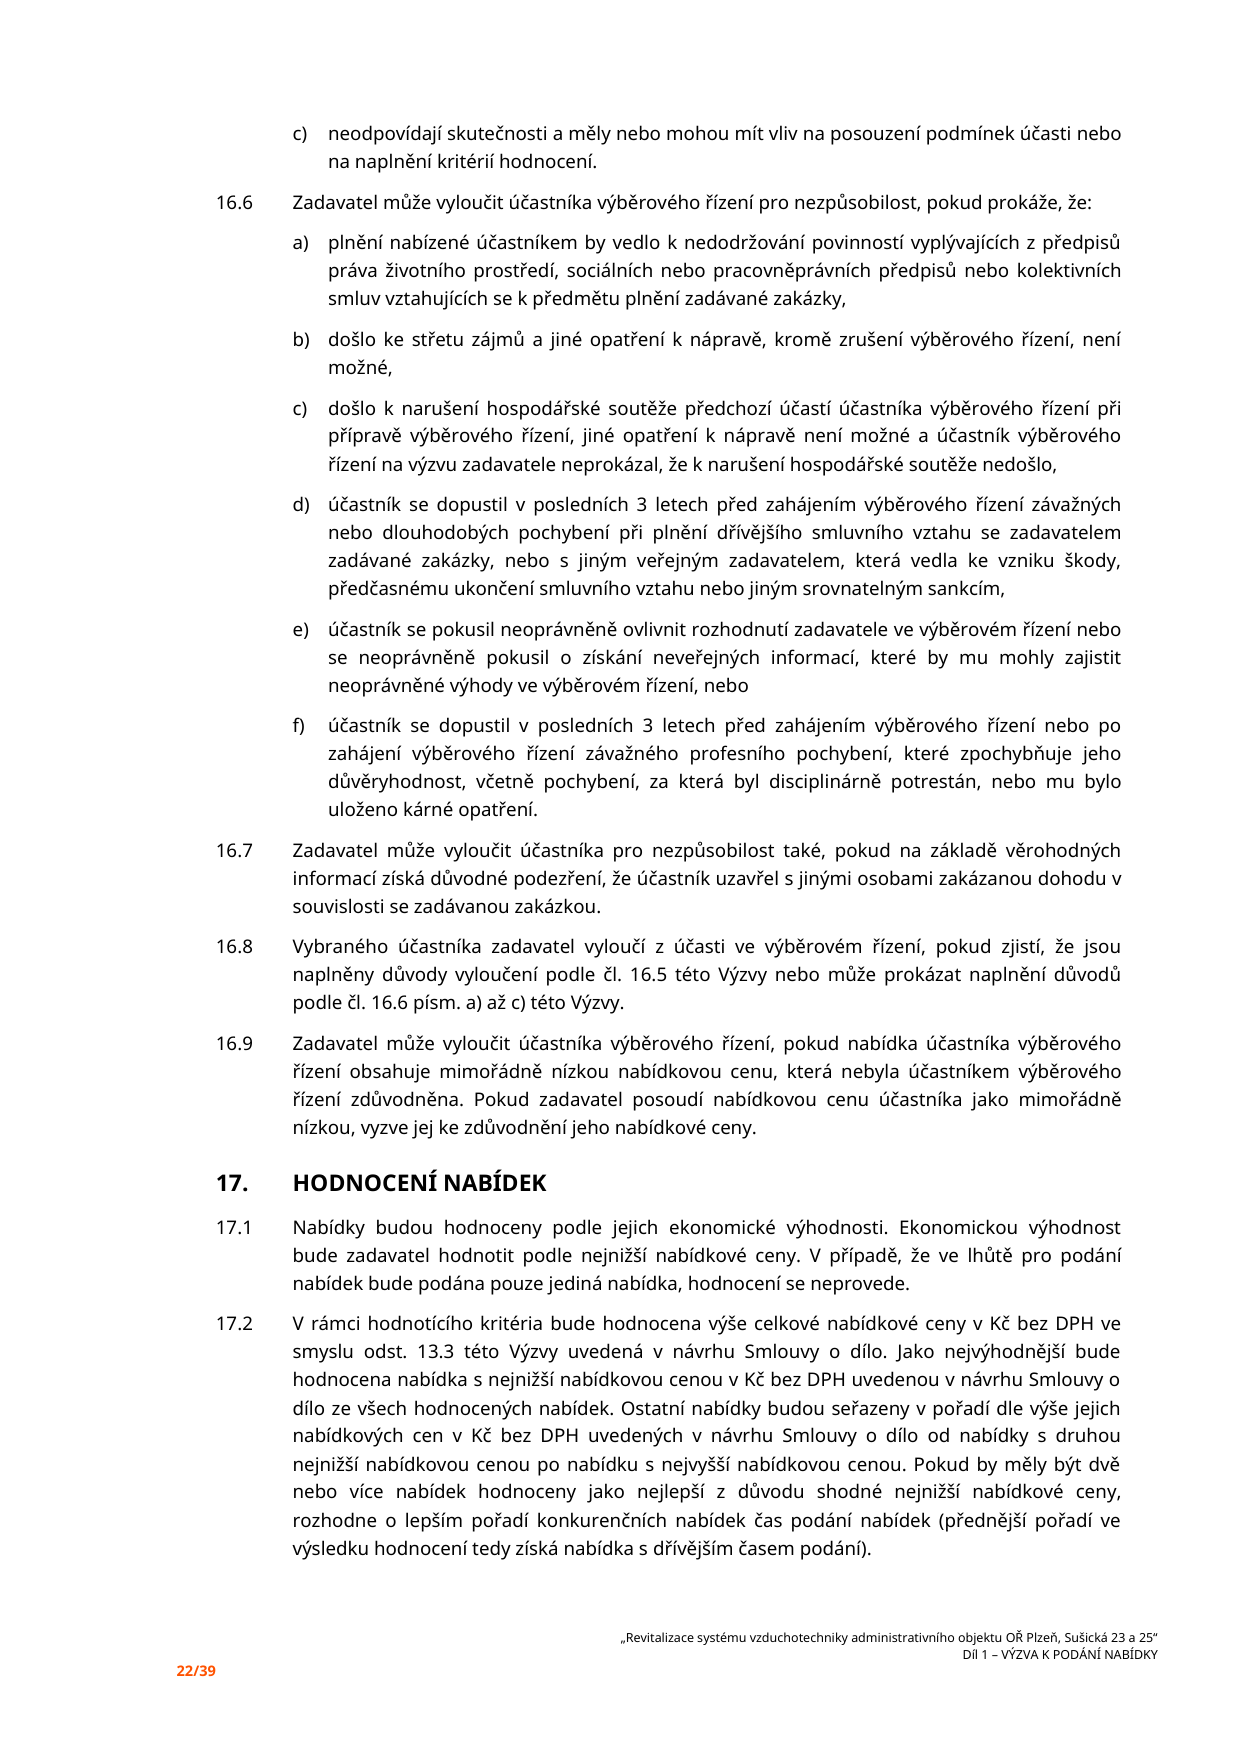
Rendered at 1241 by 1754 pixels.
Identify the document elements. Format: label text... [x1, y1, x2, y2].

text Zadavatel může vyloučit účastníka pro nezpůsobilost také, pokud na základě věrohodných informací získá důvodné podezření, že účastník uzavřel s jinými osobami zakázanou dohodu v souvislosti se zadávanou zakázkou. [216, 837, 1122, 919]
list došlo ke střetu zájmů a jiné opatření k nápravě, kromě zrušení výběrového řízení, není možné, [292, 326, 1122, 380]
text Zadavatel může vyloučit účastníka výběrového řízení, pokud nabídka účastníka výběrového řízení obsahuje mimořádně nízkou nabídkovou cenu, která nebyla účastníkem výběrového řízení zdůvodněna. Pokud zadavatel posoudí nabídkovou cenu účastníka jako mimořádně nízkou, vyzve jej ke zdůvodnění jeho nabídkové ceny. [216, 1030, 1122, 1140]
text HODNOCENÍ NABÍDEK [216, 1167, 1122, 1198]
text Vybraného účastníka zadavatel vyloučí z účasti ve výběrovém řízení, pokud zjistí, že jsou naplněny důvody vyloučení podle čl. 16.5 této Výzvy nebo může prokázat naplnění důvodů podle čl. 16.6 písm. a) až c) této Výzvy. [216, 934, 1122, 1015]
text Nabídky budou hodnoceny podle jejich ekonomické výhodnosti. Ekonomickou výhodnost bude zadavatel hodnotit podle nejnižší nabídkové ceny. V případě, že ve lhůtě pro podání nabídek bude podána pouze jediná nabídka, hodnocení se neprovede. [216, 1214, 1122, 1296]
list neodpovídají skutečnosti a měly nebo mohou mít vliv na posouzení podmínek účasti nebo na naplnění kritérií hodnocení. [292, 121, 1122, 174]
list účastník se dopustil v posledních 3 letech před zahájením výběrového řízení nebo po zahájení výběrového řízení závažného profesního pochybení, které zpochybňuje jeho důvěryhodnost, včetně pochybení, za která byl disciplinárně potrestán, nebo mu bylo uloženo kárné opatření. [292, 712, 1122, 822]
list účastník se pokusil neoprávněně ovlivnit rozhodnutí zadavatele ve výběrovém řízení nebo se neoprávněně pokusil o získání neveřejných informací, které by mu mohly zajistit neoprávněné výhody ve výběrovém řízení, nebo [292, 616, 1122, 697]
text V rámci hodnotícího kritéria bude hodnocena výše celkové nabídkové ceny v Kč bez DPH ve smyslu odst. 13.3 této Výzvy uvedená v návrhu Smlouvy o dílo. Jako nejvýhodnější bude hodnocena nabídka s nejnižší nabídkovou cenou v Kč bez DPH uvedenou v návrhu Smlouvy o dílo ze všech hodnocených nabídek. Ostatní nabídky budou seřazeny v pořadí dle výše jejich nabídkových cen v Kč bez DPH uvedených v návrhu Smlouvy o dílo od nabídky s druhou nejnižší nabídkovou cenou po nabídku s nejvyšší nabídkovou cenou. Pokud by měly být dvě nebo více nabídek hodnoceny jako nejlepší z důvodu shodné nejnižší nabídkové ceny, rozhodne o lepším pořadí konkurenčních nabídek čas podání nabídek (přednější pořadí ve výsledku hodnocení tedy získá nabídka s dřívějším časem podání). [216, 1311, 1122, 1560]
list plnění nabízené účastníkem by vedlo k nedodržování povinností vyplývajících z předpisů práva životního prostředí, sociálních nebo pracovněprávních předpisů nebo kolektivních smluv vztahujících se k předmětu plnění zadávané zakázky, [292, 230, 1122, 311]
list došlo k narušení hospodářské soutěže předchozí účastí účastníka výběrového řízení při přípravě výběrového řízení, jiné opatření k nápravě není možné a účastník výběrového řízení na výzvu zadavatele neprokázal, že k narušení hospodářské soutěže nedošlo, [292, 395, 1122, 476]
text Zadavatel může vyloučit účastníka výběrového řízení pro nezpůsobilost, pokud prokáže, že: [216, 189, 1122, 215]
list účastník se dopustil v posledních 3 letech před zahájením výběrového řízení závažných nebo dlouhodobých pochybení při plnění dřívějšího smluvního vztahu se zadavatelem zadávané zakázky, nebo s jiným veřejným zadavatelem, která vedla ke vzniku škody, předčasnému ukončení smluvního vztahu nebo jiným srovnatelným sankcím, [292, 491, 1122, 601]
